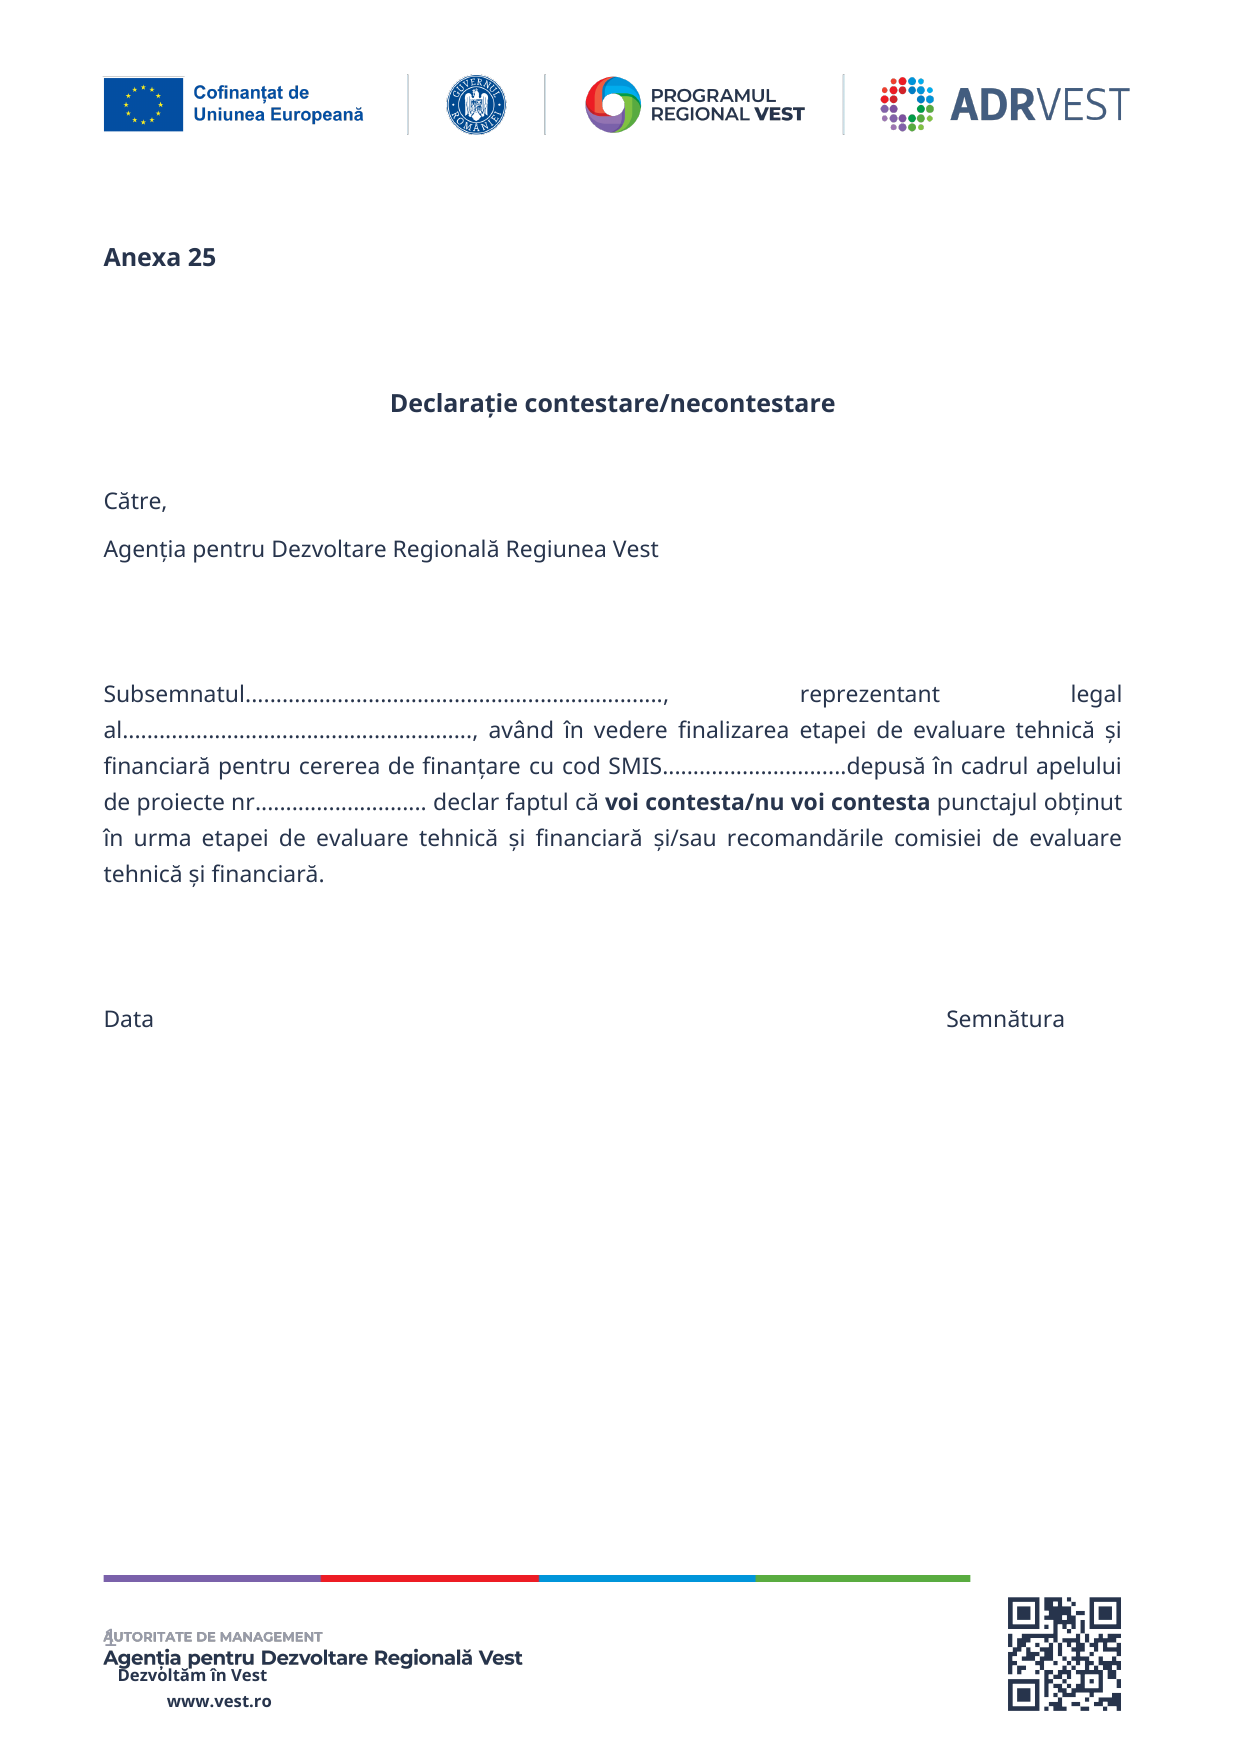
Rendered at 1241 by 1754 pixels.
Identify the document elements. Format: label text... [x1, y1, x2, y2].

text Subsemnatul...................................................................., reprezentant legal al........................................................., având în vedere finalizarea etapei de evaluare tehnică și financiară pentru cererea de finanțare cu cod SMIS..............................depusă în cadrul apelului de proiecte nr............................ declar faptul că voi contesta/nu voi contesta punctajul obținut în urma etapei de evaluare tehnică și financiară și/sau recomandările comisiei de evaluare tehnică și financiară. [103, 678, 1122, 889]
text Data Semnătura [103, 1003, 1122, 1035]
text Agenția pentru Dezvoltare Regională Regiunea Vest [103, 533, 1122, 564]
picture [102, 74, 1130, 135]
text Declarație contestare/necontestare [103, 385, 1122, 419]
text Către, [103, 485, 1122, 516]
picture [999, 1589, 1130, 1720]
text Anexa 25 [103, 240, 1122, 274]
